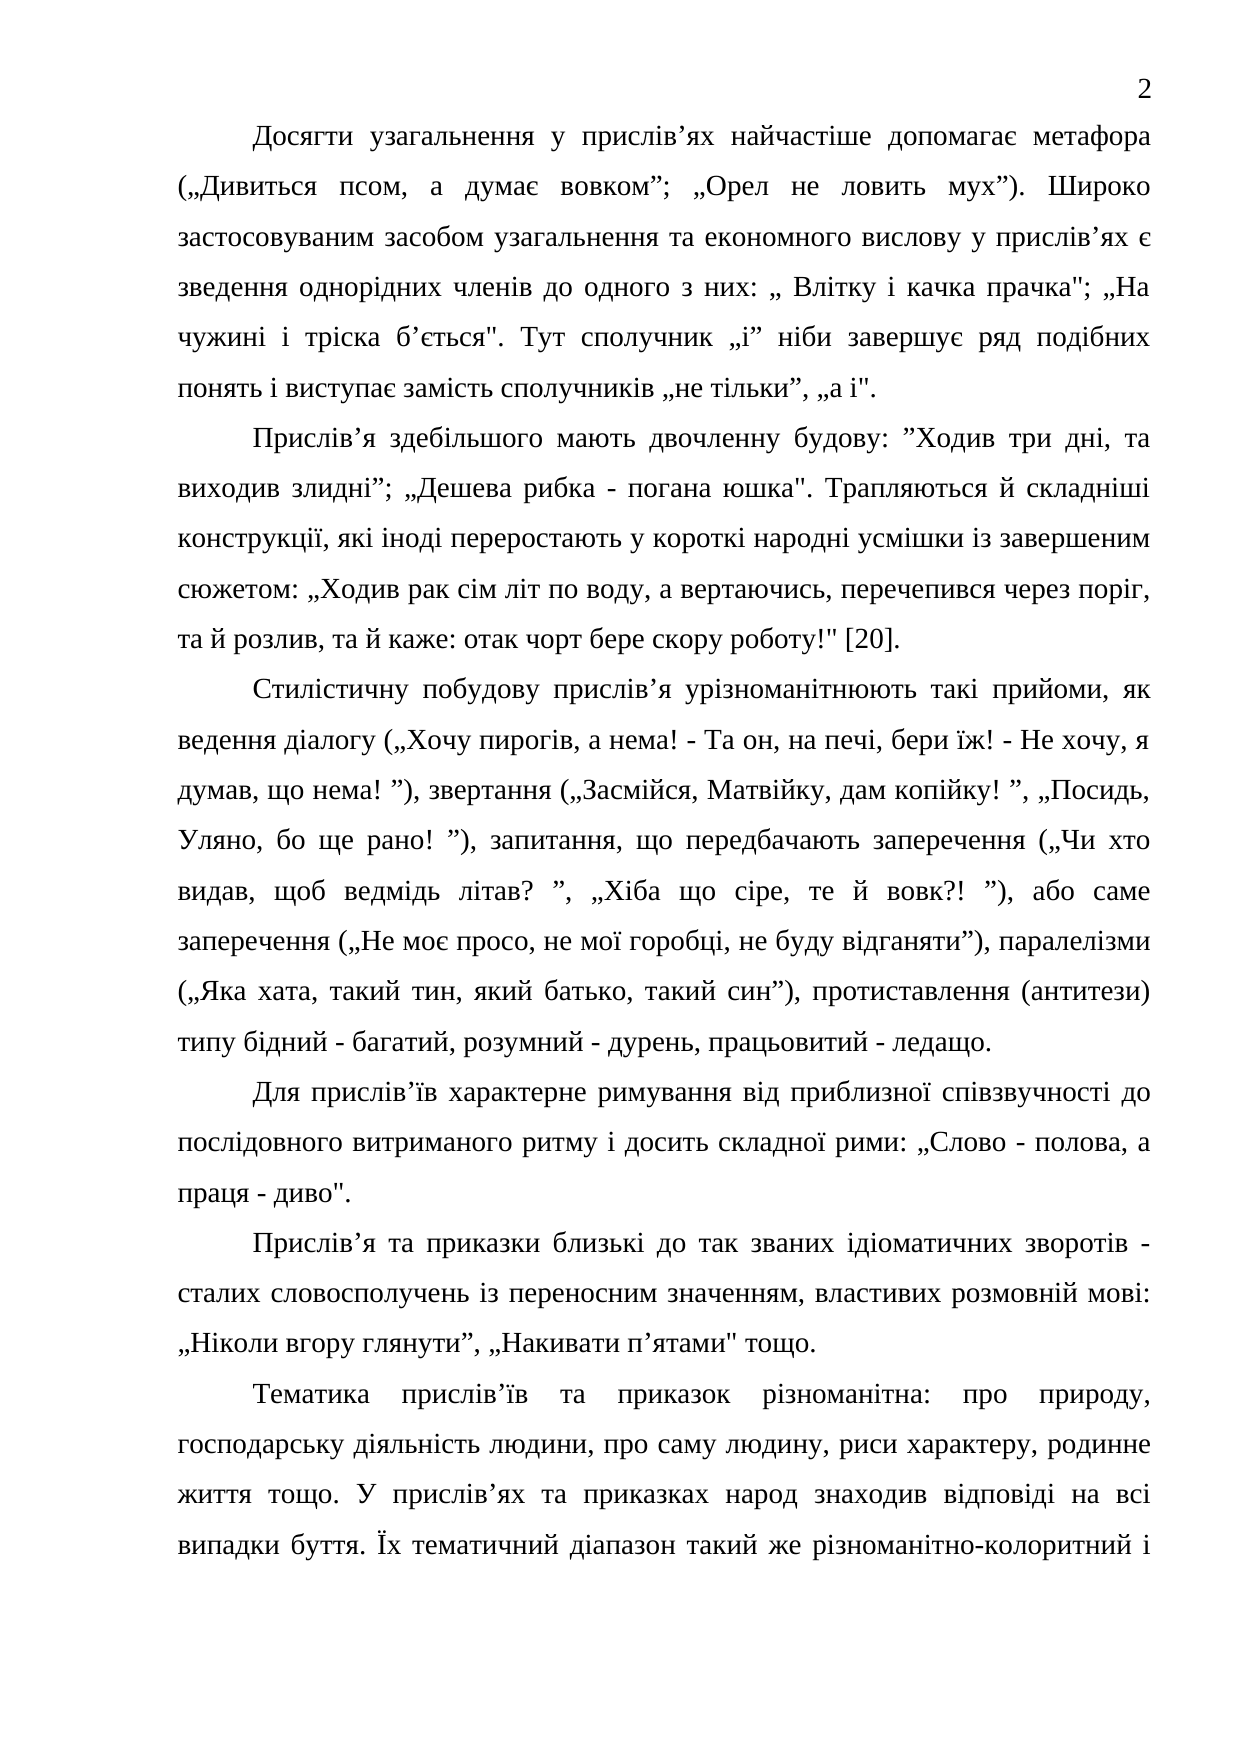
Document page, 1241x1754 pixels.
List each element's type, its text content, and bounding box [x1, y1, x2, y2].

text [177, 1376, 1152, 1560]
text Прислів’я та приказки близькі до так званих ідіоматичних зворотів - сталих словосполучень із переносним значенням, властивих розмовній мові: „Ніколи вгору глянути”, „Накивати п’ятами" тощо. [177, 1225, 1152, 1359]
text Стилістичну побудову прислів’я урізноманітнюють такі прийоми, як ведення діалогу („Хочу пирогів, а нема! - Та он, на печі, бери їж! - Не хочу, я думав, що нема! ”), звертання („Засмійся, Матвійку, дам копійку! ”, „Посидь, Уляно, бо ще рано! ”), запитання, що передбачають заперечення („Чи хто видав, щоб ведмідь літав? ”, „Хіба що сіре, те й вовк?! ”), або саме заперечення („Не моє просо, не мої горобці, не буду відганяти”), паралелізми („Яка хата, такий тин, який батько, такий син”), протиставлення (антитези) типу бідний - багатий, розумний - дурень, працьовитий - ледащо. [177, 672, 1152, 1057]
text Прислів’я здебільшого мають двочленну будову: ”Ходив три дні, та виходив злидні”; „Дешева рибка - погана юшка". Трапляються й складніші конструкції, які іноді переростають у короткі народні усмішки із завершеним сюжетом: „Ходив рак сім літ по воду, а вертаючись, перечепився через поріг, та й розлив, та й каже: отак чорт бере скору роботу!" [20]. [177, 420, 1152, 655]
text Для прислів’їв характерне римування від приблизної співзвучності до послідовного витриманого ритму і досить складної рими: „Слово - полова, а праця - диво". [177, 1074, 1152, 1208]
text Досягти узагальнення у прислів’ях найчастіше допомагає метафора („Дивиться псом, а думає вовком”; „Орел не ловить мух”). Широко застосовуваним засобом узагальнення та економного вислову у прислів’ях є зведення однорідних членів до одного з них: „ Влітку і качка прачка"; „На чужині і тріска б’ється". Тут сполучник „і” ніби завершує ряд подібних понять і виступає замість сполучників „не тільки”, „а і". [177, 118, 1152, 403]
